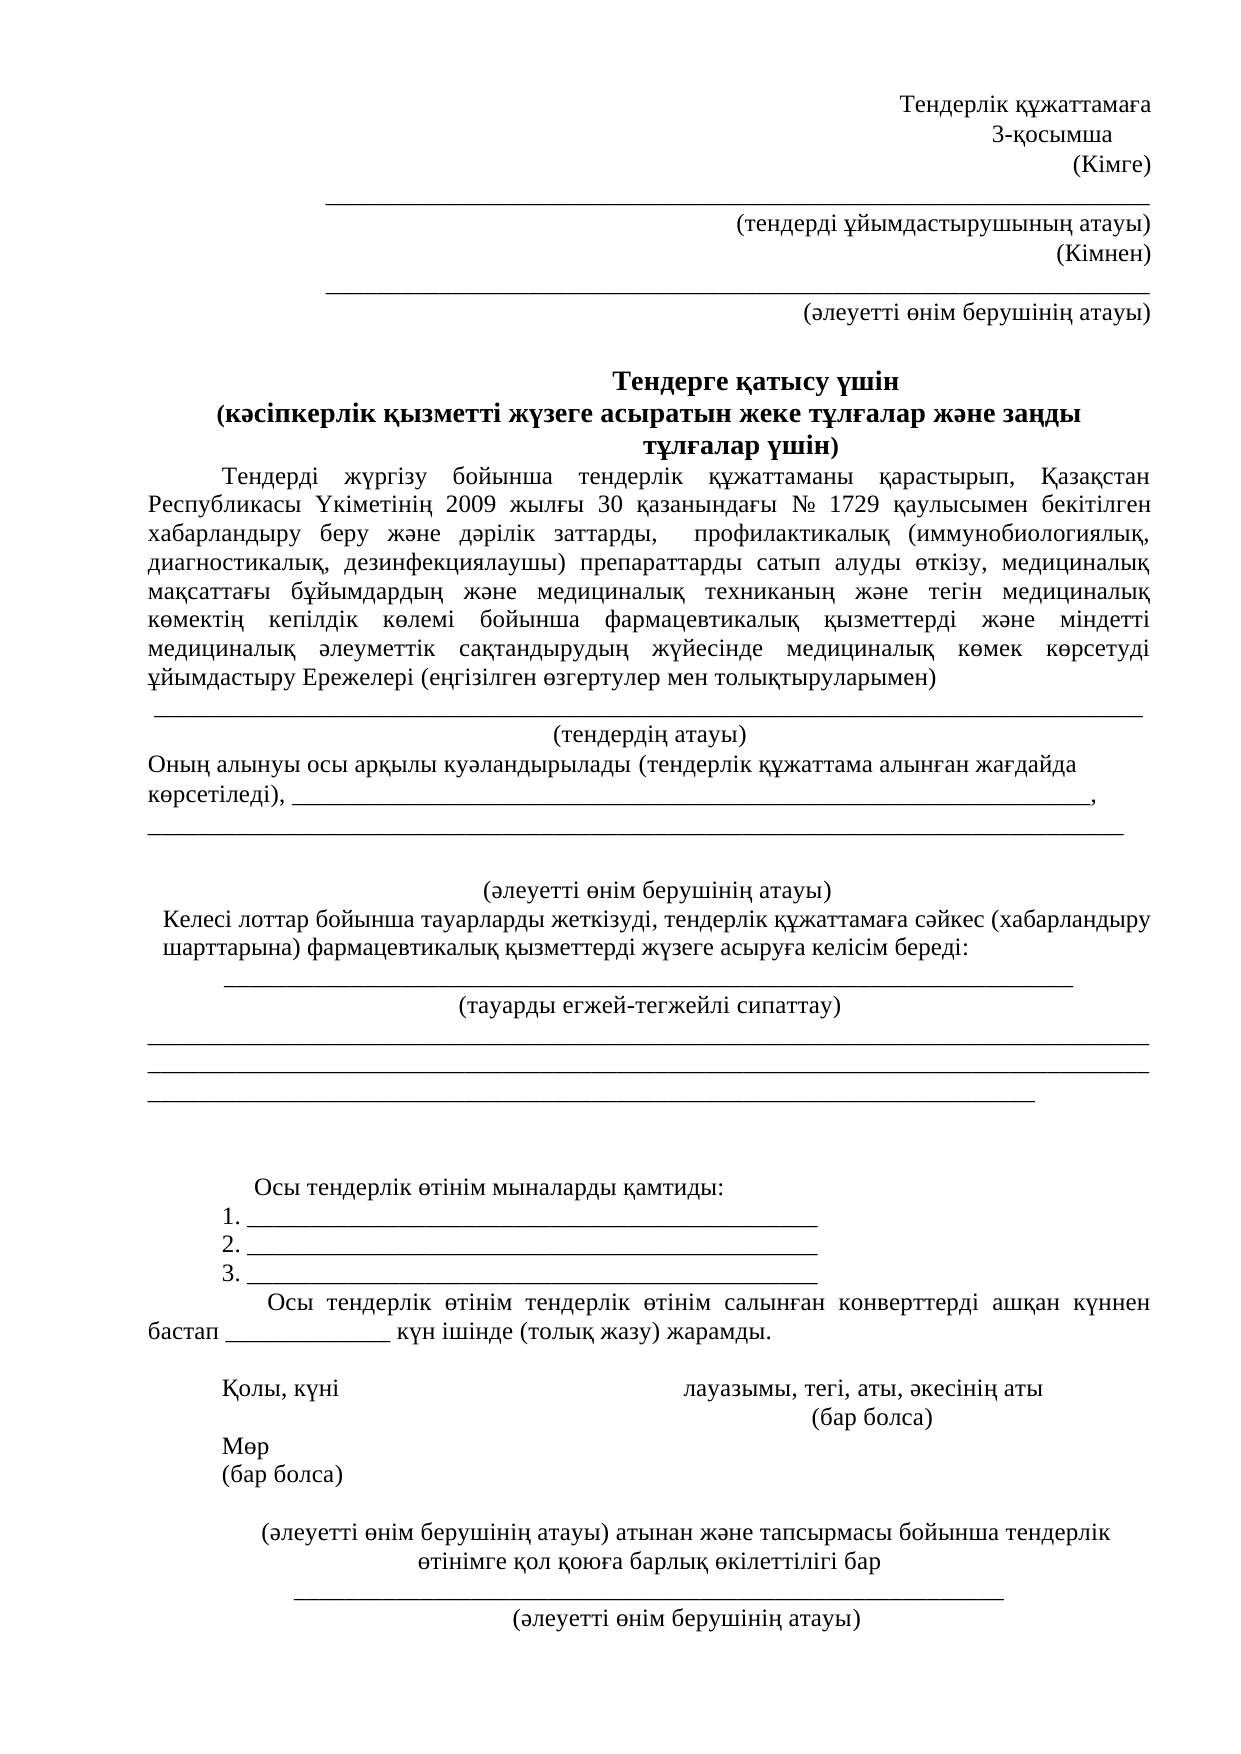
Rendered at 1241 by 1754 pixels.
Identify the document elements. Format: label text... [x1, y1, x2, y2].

text Осы тендерлік өтінім тендерлік өтінім салынған конверттерді ашқан күннен бастап _____________ күн ішінде (толық жазу) жарамды. [148, 1287, 1152, 1344]
text 3. _____________________________________________ [148, 1258, 1152, 1287]
text 3-қосымша [148, 118, 1152, 148]
list (әлеуетті өнім берушінің атауы) [163, 875, 1152, 904]
text (әлеуетті өнім берушінің атауы) атынан және тапсырмасы бойынша тендерлік өтінімге қол қоюға барлық өкілеттілігі бар ________________________________________________________ [148, 1517, 1152, 1603]
text (бар болса) [148, 1459, 1152, 1488]
text Оның алынуы осы арқылы куәландырылады (тендерлік құжаттама алынған жағдайда көрсетіледі), _______________________________________________________________, _____________________________________________________________________________ [148, 748, 1152, 837]
text Мөр [148, 1431, 1152, 1459]
list Келесі лоттар бойынша тауарларды жеткізуді, тендерлік құжаттамаға сәйкес (хабарландыру шарттарына) фармацевтикалық қызметтерді жүзеге асыруға келісім береді: [163, 904, 1152, 961]
text (бар болса) [148, 1402, 1152, 1431]
text ___________________________________________________________________ (тауарды егжей-тегжейлі сипаттау) [148, 961, 1152, 1019]
text Қолы, күні лауазымы, тегі, аты, әкесінің аты [148, 1373, 1152, 1402]
text (Кімнен) _________________________________________________________________ (әлеуетті өнім берушінің атауы) [148, 237, 1152, 326]
subtitle Тендерге қатысу үшін (кәсіпкерлік қызметті жүзеге асыратын жеке тұлғалар және заңды тұлғалар үшін) [148, 364, 1152, 461]
text (әлеуетті өнім берушінің атауы) [148, 1603, 1152, 1632]
text 1. _____________________________________________ [148, 1201, 1152, 1229]
text Тендерлік құжаттамаға [148, 89, 1152, 118]
text Тендерді жүргізу бойынша тендерлік құжаттаманы қарастырып, Қазақстан Республикасы Үкіметінің 2009 жылғы 30 қазанындағы № 1729 қаулысымен бекітілген хабарландыру беру және дәрілік заттарды, профилактикалық (иммунобиологиялық, диагностикалық, дезинфекциялаушы) препараттарды сатып алуды өткізу, медициналық мақсаттағы бұйымдардың және медициналық техниканың және тегін медициналық көмектің кепілдік көлемі бойынша фармацевтикалық қызметтерді және міндетті медициналық әлеуметтік сақтандырудың жүйесінде медициналық көмек көрсетуді ұйымдастыру Ережелері (еңгізілген өзгертулер мен толықтыруларымен) [148, 461, 1152, 691]
text (Кімге) _________________________________________________________________ (тендерді ұйымдастырушының атауы) [148, 148, 1152, 237]
text Осы тендерлік өтінім мыналарды қамтиды: [148, 1172, 1152, 1201]
text ____________________________________________________________________________________________________________________________________________________________________________________________________________________________________ [148, 1019, 1152, 1105]
text ______________________________________________________________________________ (тендердің атауы) [148, 691, 1152, 748]
text 2. _____________________________________________ [148, 1229, 1152, 1258]
